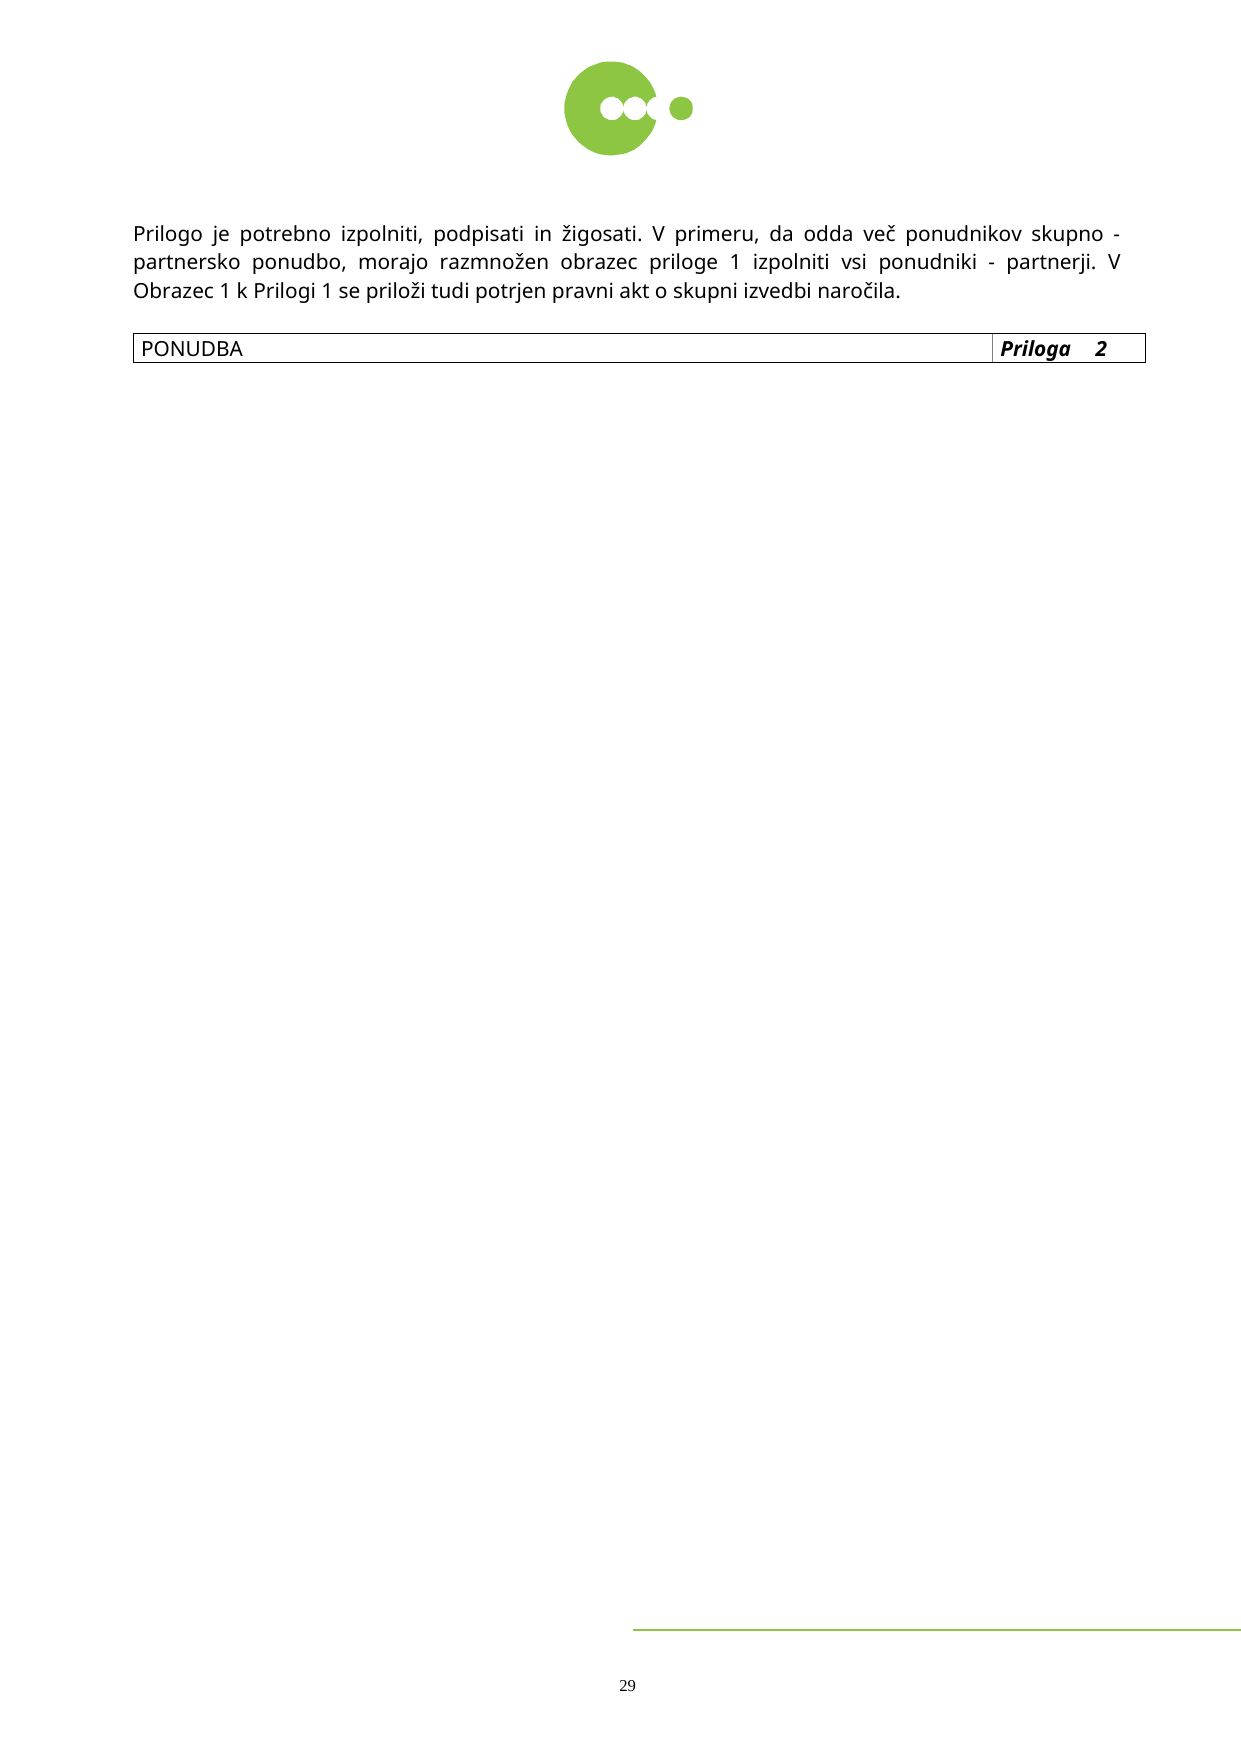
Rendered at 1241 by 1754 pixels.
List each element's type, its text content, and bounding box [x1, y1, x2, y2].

table_header 2 [1088, 334, 1145, 362]
table_header Priloga [993, 334, 1088, 362]
table_header PONUDBA [134, 334, 992, 362]
text Prilogo je potrebno izpolniti, podpisati in žigosati. V primeru, da odda več ponudnikov skupno - partnersko ponudbo, morajo razmnožen obrazec priloge 1 izpolniti vsi ponudniki - partnerji. V Obrazec 1 k Prilogi 1 se priloži tudi potrjen pravni akt o skupni izvedbi naročila. [133, 219, 1122, 304]
